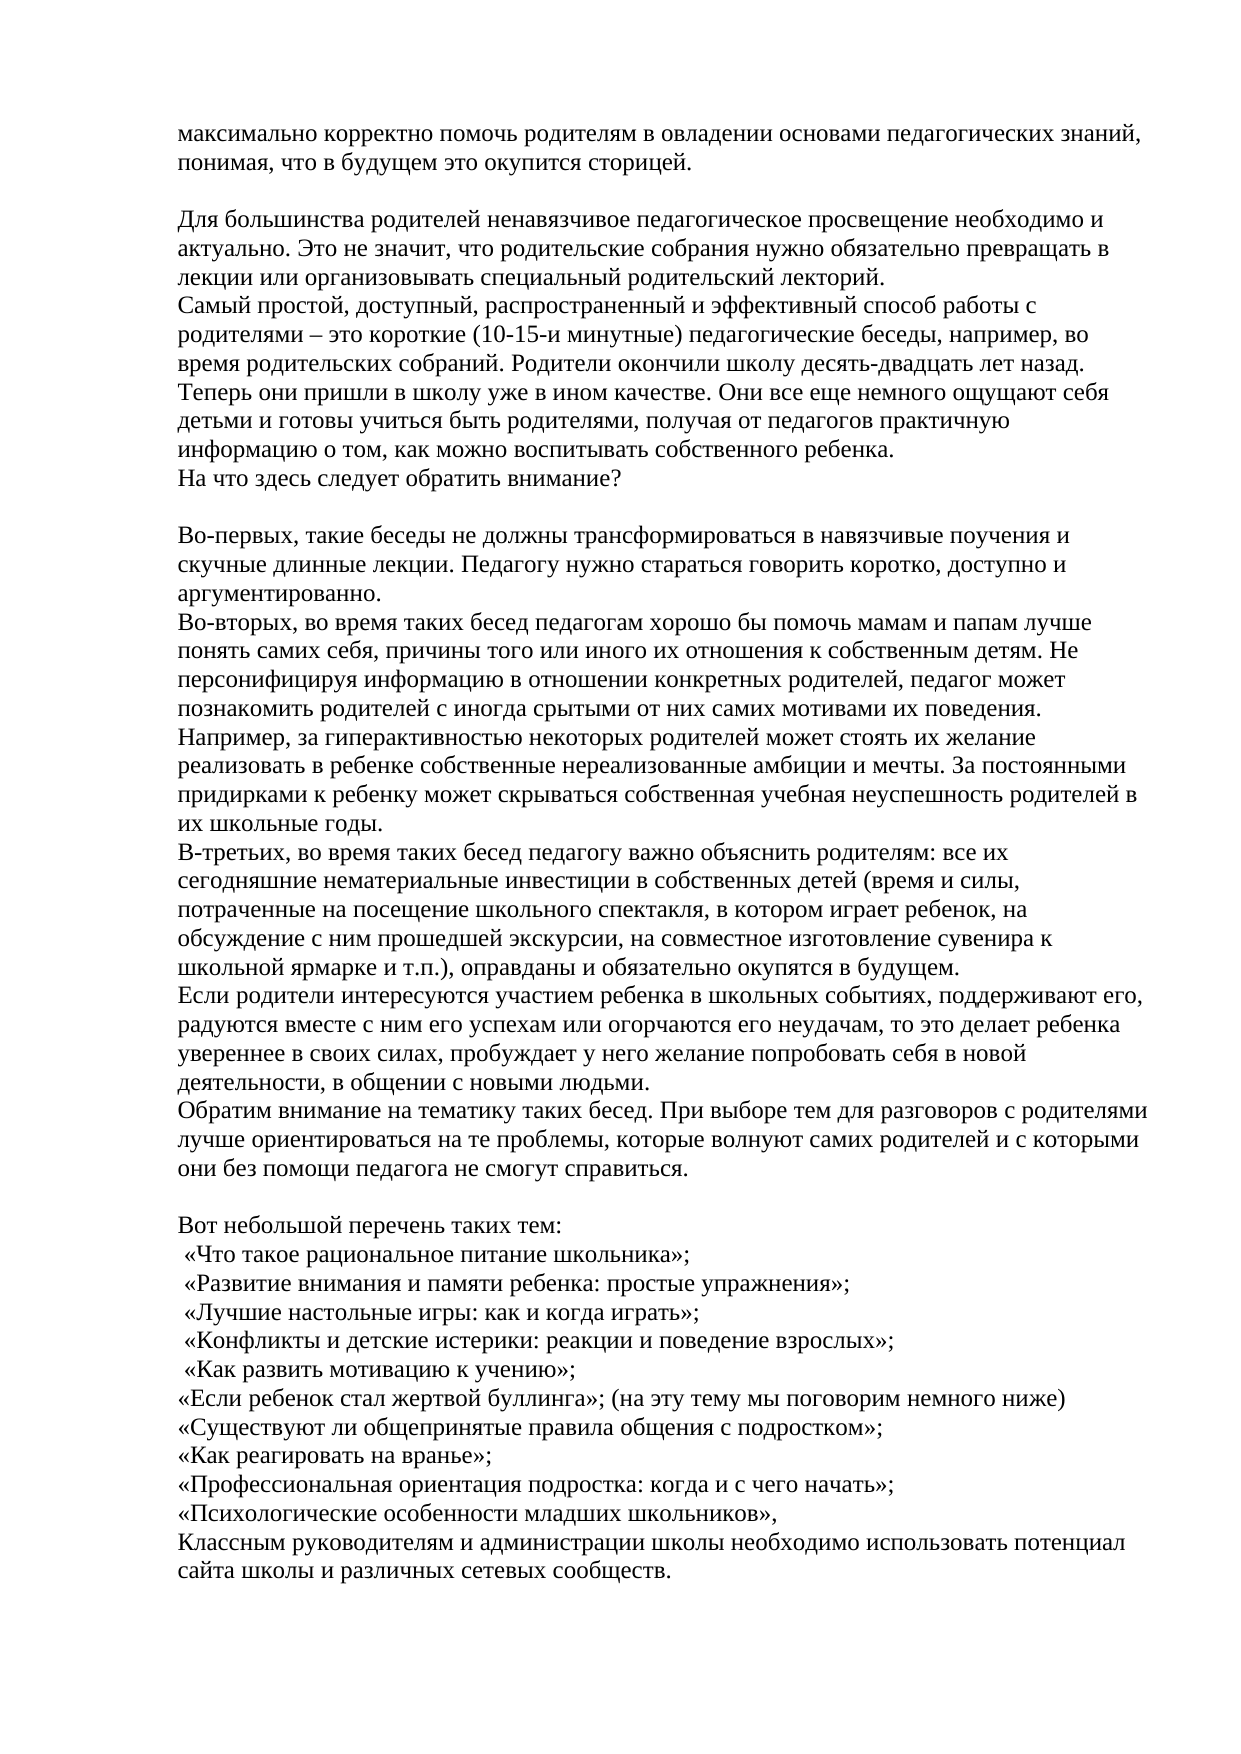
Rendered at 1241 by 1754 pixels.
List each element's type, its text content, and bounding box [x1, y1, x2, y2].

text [177, 1182, 1152, 1584]
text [177, 118, 1152, 176]
text Для большинства родителей ненавязчивое педагогическое просвещение необходимо и актуально. Это не значит, что родительские собрания нужно обязательно превращать в лекции или организовывать специальный родительский лекторий. Самый простой, доступный, распространенный и эффективный способ работы с родителями – это короткие (10-15-и минутные) педагогические беседы, например, во время родительских собраний. Родители окончили школу десять-двадцать лет назад. Теперь они пришли в школу уже в ином качестве. Они все еще немного ощущают себя детьми и готовы учиться быть родителями, получая от педагогов практичную информацию о том, как можно воспитывать собственного ребенка. На что здесь следует обратить внимание? [177, 176, 1152, 492]
text Во-первых, такие беседы не должны трансформироваться в навязчивые поучения и скучные длинные лекции. Педагогу нужно стараться говорить коротко, доступно и аргументированно. Во-вторых, во время таких бесед педагогам хорошо бы помочь мамам и папам лучше понять самих себя, причины того или иного их отношения к собственным детям. Не персонифицируя информацию в отношении конкретных родителей, педагог может познакомить родителей с иногда срытыми от них самих мотивами их поведения. Например, за гиперактивностью некоторых родителей может стоять их желание реализовать в ребенке собственные нереализованные амбиции и мечты. За постоянными придирками к ребенку может скрываться собственная учебная неуспешность родителей в их школьные годы. В-третьих, во время таких бесед педагогу важно объяснить родителям: все их сегодняшние нематериальные инвестиции в собственных детей (время и силы, потраченные на посещение школьного спектакля, в котором играет ребенок, на обсуждение с ним прошедшей экскурсии, на совместное изготовление сувенира к школьной ярмарке и т.п.), оправданы и обязательно окупятся в будущем. Если родители интересуются участием ребенка в школьных событиях, поддерживают его, радуются вместе с ним его успехам или огорчаются его неудачам, то это делает ребенка увереннее в своих силах, пробуждает у него желание попробовать себя в новой деятельности, в общении с новыми людьми. Обратим внимание на тематику таких бесед. При выборе тем для разговоров с родителями лучше ориентироваться на те проблемы, которые волнуют самих родителей и с которыми они без помощи педагога не смогут справиться. [177, 492, 1152, 1182]
